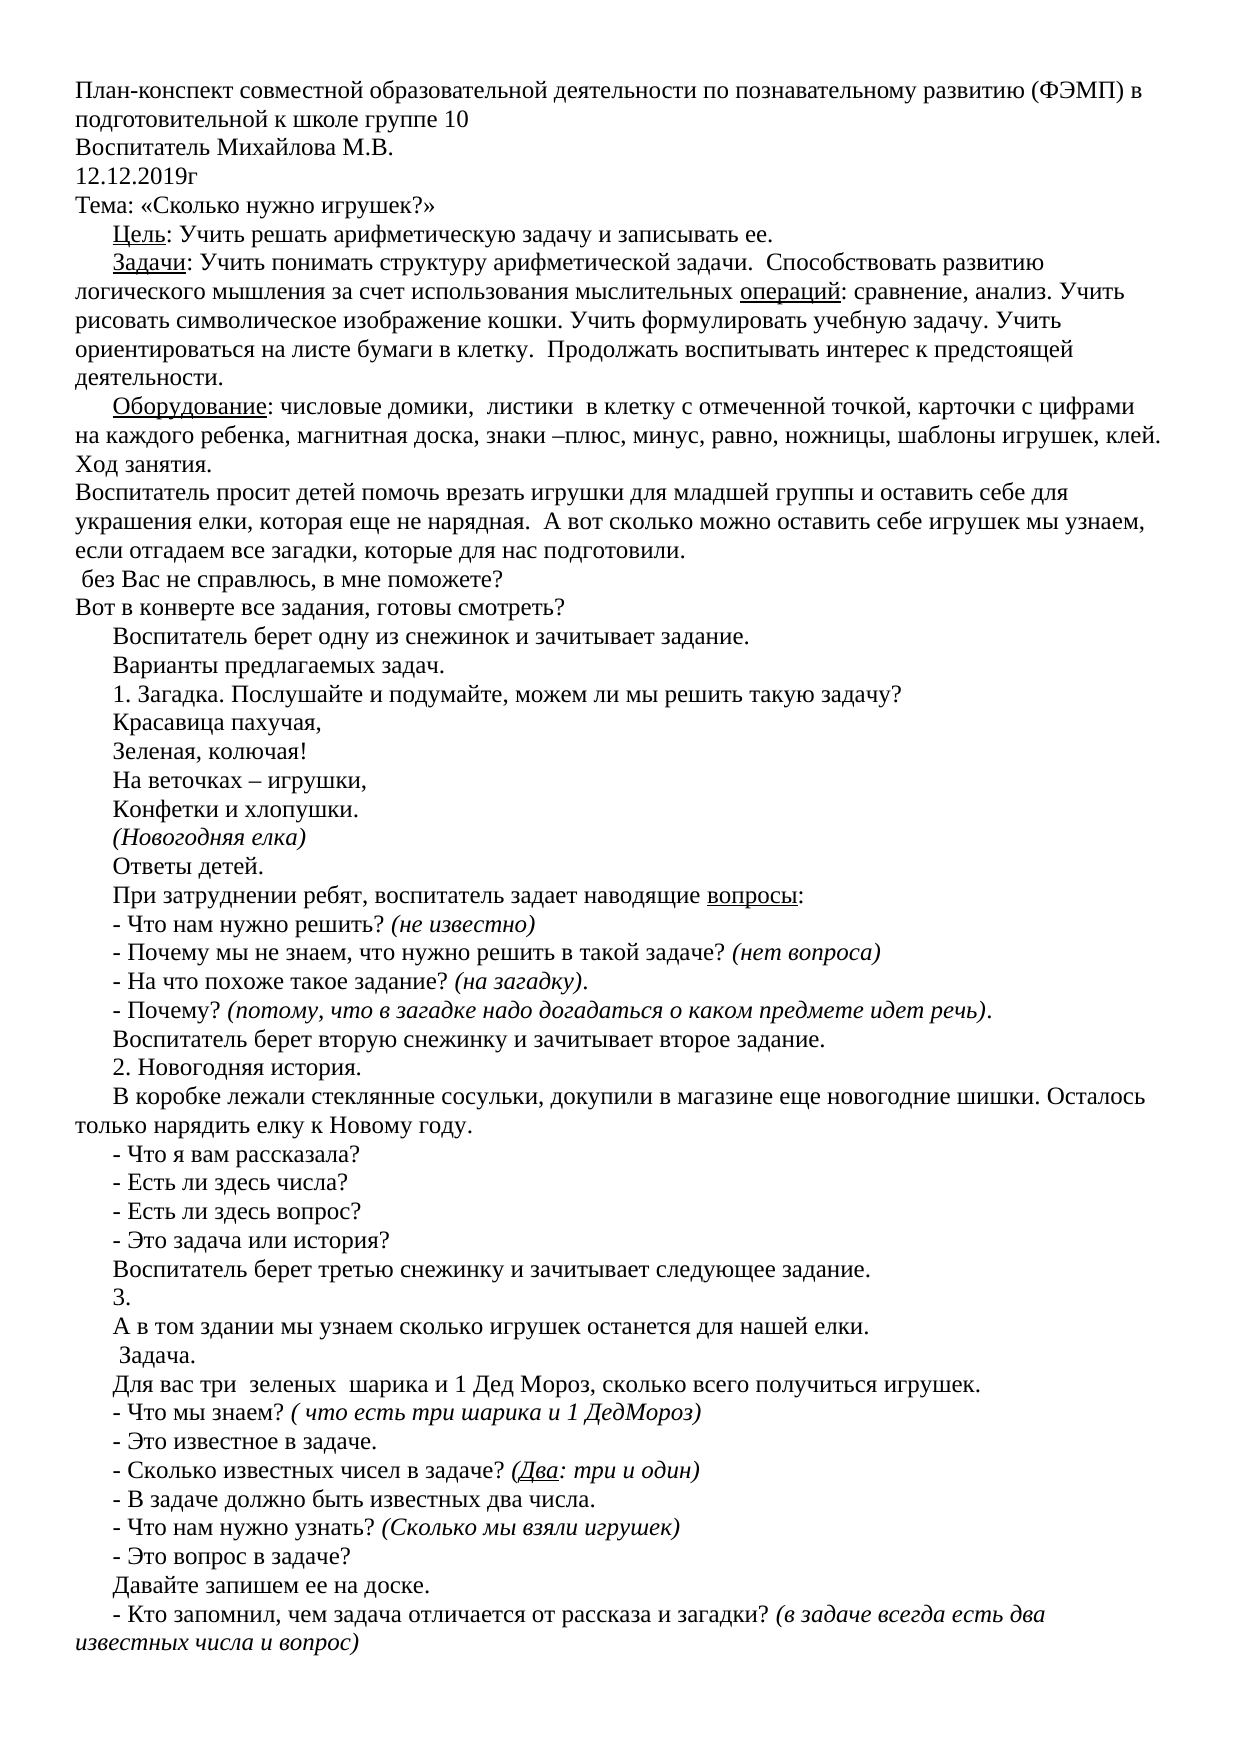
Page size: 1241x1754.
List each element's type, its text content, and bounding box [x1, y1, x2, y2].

text На веточках – игрушки, [75, 765, 1165, 794]
text Задача. [75, 1340, 1165, 1369]
text (Новогодняя елка) [75, 822, 1165, 851]
text 12.12.2019г [75, 161, 1165, 190]
text Ход занятия. [75, 449, 1165, 477]
text А в том здании мы узнаем сколько игрушек останется для нашей елки. [75, 1311, 1165, 1340]
text Задачи: Учить понимать структуру арифметической задачи. Способствовать развитию логического мышления за счет использования мыслительных операций: сравнение, анализ. Учить рисовать символическое изображение кошки. Учить формулировать учебную задачу. Учить ориентироваться на листе бумаги в клетку. Продолжать воспитывать интерес к предстоящей деятельности. [75, 247, 1165, 391]
text План-конспект совместной образовательной деятельности по познавательному развитию (ФЭМП) в подготовительной к школе группе 10 [75, 75, 1165, 132]
text - Кто запомнил, чем задача отличается от рассказа и загадки? (в задаче всегда есть два известных числа и вопрос) [75, 1599, 1165, 1656]
text - Почему мы не знаем, что нужно решить в такой задаче? (нет вопроса) [75, 937, 1165, 966]
text При затруднении ребят, воспитатель задает наводящие вопросы: [75, 880, 1165, 909]
text 2. Новогодняя история. [75, 1052, 1165, 1081]
text - Есть ли здесь числа? [75, 1167, 1165, 1196]
text Вот в конверте все задания, готовы смотреть? [75, 592, 1165, 621]
text - Что я вам рассказала? [75, 1139, 1165, 1167]
text - Что мы знаем? ( что есть три шарика и 1 ДедМороз) [75, 1397, 1165, 1426]
text - Есть ли здесь вопрос? [75, 1196, 1165, 1225]
text - Почему? (потому, что в загадке надо догадаться о каком предмете идет речь). [75, 995, 1165, 1024]
text - Что нам нужно узнать? (Сколько мы взяли игрушек) [75, 1512, 1165, 1541]
text - Это известное в задаче. [75, 1426, 1165, 1455]
text без Вас не справлюсь, в мне поможете? [75, 564, 1165, 592]
text Цель: Учить решать арифметическую задачу и записывать ее. [75, 219, 1165, 247]
text Тема: «Сколько нужно игрушек?» [75, 190, 1165, 219]
text Ответы детей. [75, 851, 1165, 880]
text - Это вопрос в задаче? [75, 1541, 1165, 1570]
text Зеленая, колючая! [75, 736, 1165, 765]
text В коробке лежали стеклянные сосульки, докупили в магазине еще новогодние шишки. Осталось только нарядить елку к Новому году. [75, 1081, 1165, 1139]
text - На что похоже такое задание? (на загадку). [75, 966, 1165, 995]
text Воспитатель берет третью снежинку и зачитывает следующее задание. [75, 1254, 1165, 1282]
text Оборудование: числовые домики, листики в клетку с отмеченной точкой, карточки с цифрами на каждого ребенка, магнитная доска, знаки –плюс, минус, равно, ножницы, шаблоны игрушек, клей. [75, 391, 1165, 449]
text - Сколько известных чисел в задаче? (Два: три и один) [75, 1455, 1165, 1484]
text Воспитатель берет вторую снежинку и зачитывает второе задание. [75, 1024, 1165, 1052]
text Варианты предлагаемых задач. [75, 650, 1165, 679]
text - В задаче должно быть известных два числа. [75, 1484, 1165, 1512]
text Конфетки и хлопушки. [75, 794, 1165, 822]
text Для вас три зеленых шарика и 1 Дед Мороз, сколько всего получиться игрушек. [75, 1369, 1165, 1397]
text Воспитатель берет одну из снежинок и зачитывает задание. [75, 621, 1165, 650]
text 3. [75, 1282, 1165, 1311]
text - Что нам нужно решить? (не известно) [75, 909, 1165, 937]
text Воспитатель просит детей помочь врезать игрушки для младшей группы и оставить себе для украшения елки, которая еще не нарядная. А вот сколько можно оставить себе игрушек мы узнаем, если отгадаем все загадки, которые для нас подготовили. [75, 477, 1165, 564]
text Давайте запишем ее на доске. [75, 1570, 1165, 1599]
text Красавица пахучая, [75, 707, 1165, 736]
text Воспитатель Михайлова М.В. [75, 132, 1165, 161]
text - Это задача или история? [75, 1225, 1165, 1254]
text 1. Загадка. Послушайте и подумайте, можем ли мы решить такую задачу? [75, 679, 1165, 707]
